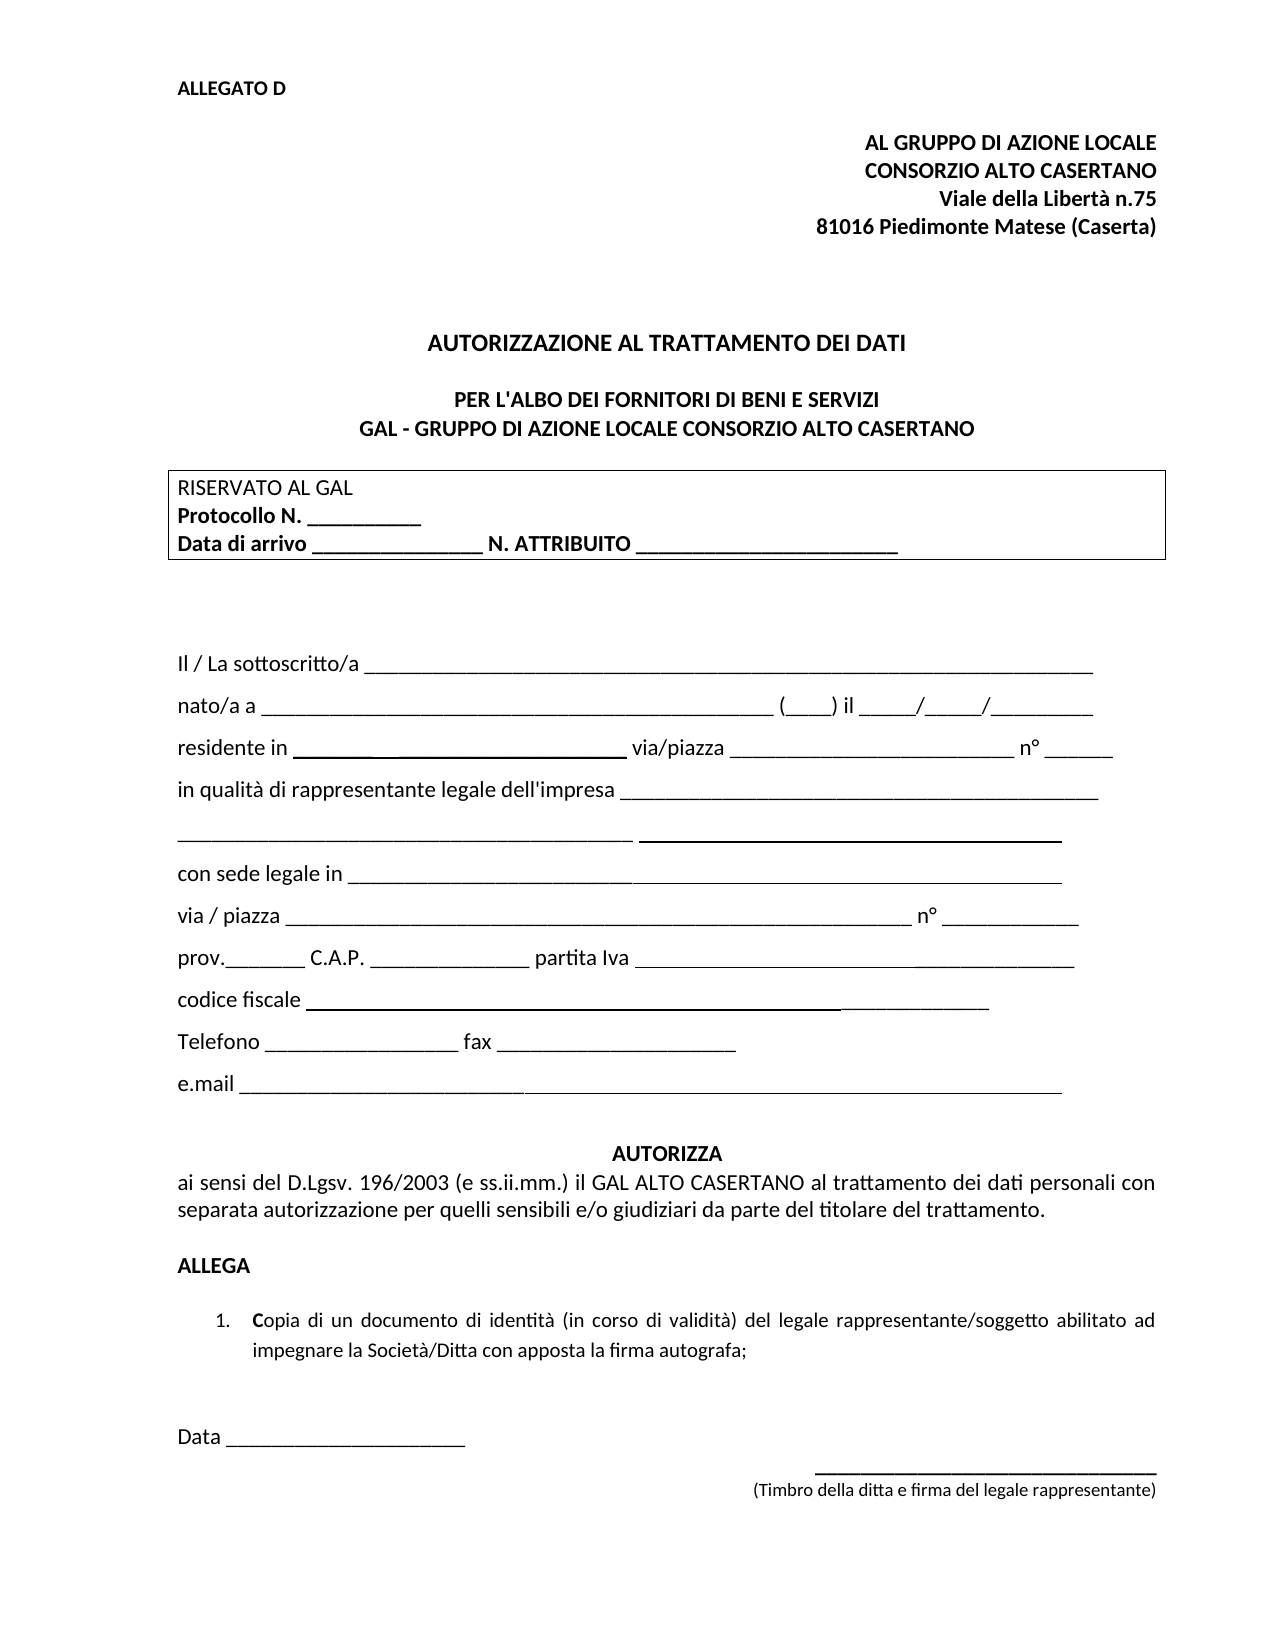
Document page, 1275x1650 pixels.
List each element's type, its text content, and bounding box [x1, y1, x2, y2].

text e.mail _________________________ [177, 1069, 1157, 1097]
text AL GRUPPO DI AZIONE LOCALE [177, 128, 1157, 156]
text nato/a a _____________________________________________ (____) il _____/_____/_________ [177, 691, 1157, 719]
text codice fiscale _____________ [177, 985, 1157, 1013]
text Data _____________________ [177, 1422, 1157, 1450]
text AUTORIZZA [177, 1139, 1157, 1168]
text RISERVATO AL GAL [169, 471, 1165, 501]
text ________________________________________ [177, 817, 1157, 845]
text CONSORZIO ALTO CASERTANO [177, 156, 1157, 184]
text Protocollo N. __________ [177, 501, 1157, 526]
text PER L'ALBO DEI FORNITORI DI BENI E SERVIZI [177, 386, 1157, 414]
text Data di arrivo _______________ N. ATTRIBUITO _______________________ [169, 526, 1165, 559]
text ai sensi del D.Lgsv. 196/2003 (e ss.ii.mm.) il GAL ALTO CASERTANO al trattamento dei dati personali con separata autorizzazione per quelli sensibili e/o giudiziari da parte del titolare del trattamento. [177, 1168, 1157, 1224]
text via / piazza _______________________________________________________ n° ____________ [177, 901, 1157, 929]
text in qualità di rappresentante legale dell'impresa __________________________________________ [177, 775, 1157, 803]
text Il / La sottoscritto/a ________________________________________________________________ [177, 649, 1157, 677]
text (Timbro della ditta e firma del legale rappresentante) [177, 1478, 1157, 1501]
text con sede legale in _________________________ [177, 859, 1157, 887]
text prov._______ C.A.P. ______________ partita Iva ______________ [177, 943, 1157, 971]
text 81016 Piedimonte Matese (Caserta) [177, 212, 1157, 241]
text residente in _______ ____________________ via/piazza _________________________ n° ______ [177, 733, 1157, 761]
text GAL - GRUPPO DI AZIONE LOCALE CONSORZIO ALTO CASERTANO [177, 414, 1157, 442]
text ALLEGA [177, 1252, 1157, 1280]
text AUTORIZZAZIONE AL TRATTAMENTO DEI DATI [177, 327, 1157, 358]
list Copia di un documento di identità (in corso di validità) del legale rappresentante/soggetto abilitato ad impegnare /Ditta con apposta la firma autografa; [215, 1308, 1157, 1362]
text ______________________________ [177, 1450, 1157, 1478]
text Viale della Libertà n.75 [177, 184, 1157, 212]
text Telefono _________________ fax _____________________ [177, 1027, 1157, 1055]
